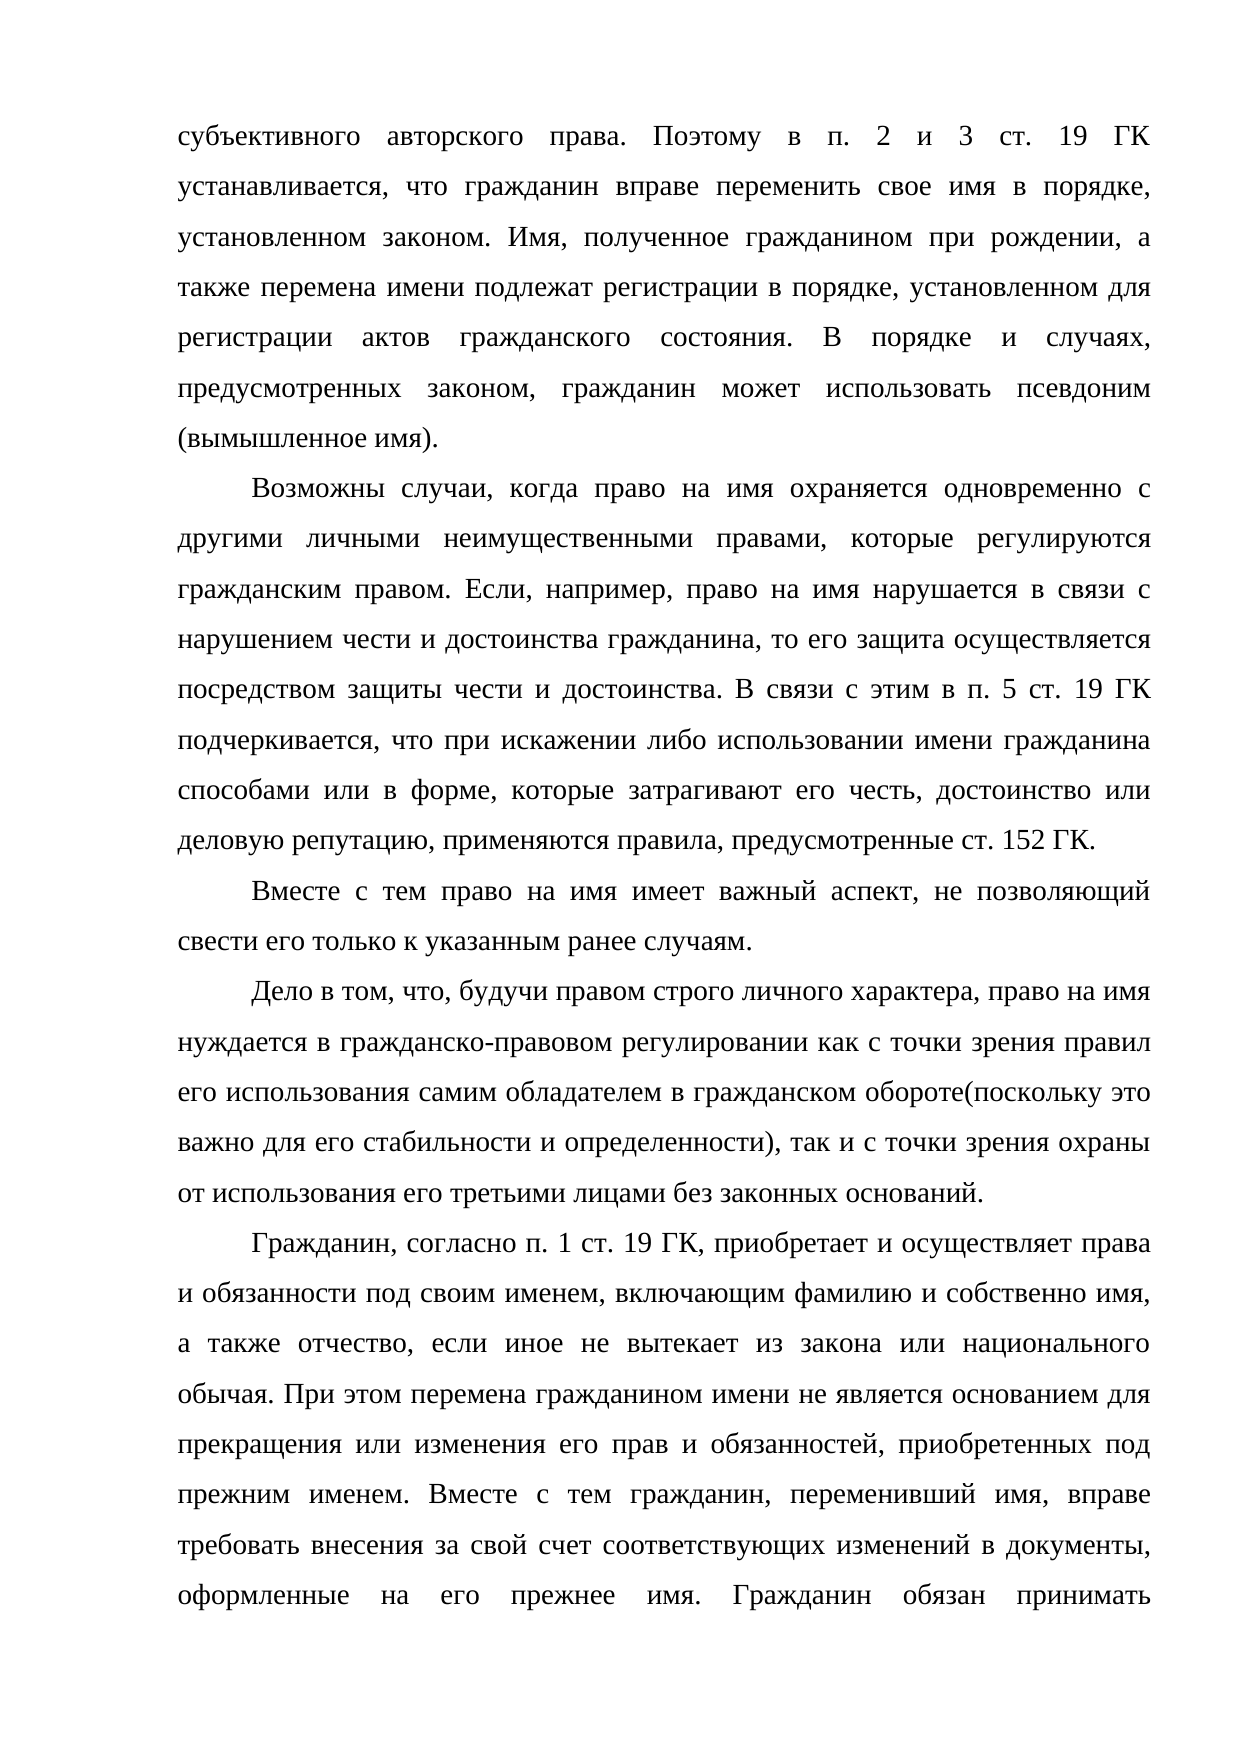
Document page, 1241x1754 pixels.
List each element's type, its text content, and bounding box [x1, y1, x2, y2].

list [177, 1225, 1152, 1611]
list Возможны случаи, когда право на имя охраняется одновременно с другими личными неимущественными правами, которые регулируются гражданским правом. Если, например, право на имя нарушается в связи с нарушением чести и достоинства гражданина, то его защита осуществляется посредством защиты чести и достоинства. В связи с этим в п. 5 ст. 19 ГК подчеркивается, что при искажении либо использовании имени гражданина способами или в форме, которые затрагивают его честь, достоинство или деловую репутацию, применяются правила, предусмотренные ст. 152 ГК. [177, 470, 1152, 856]
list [177, 118, 1152, 453]
list Вместе с тем право на имя имеет важный аспект, не позволяющий свести его только к указанным ранее случаям. [177, 873, 1152, 957]
list Дело в том, что, будучи правом строго личного характера, право на имя нуждается в гражданско-правовом регулировании как с точки зрения правил его использования самим обладателем в гражданском обороте(поскольку это важно для его стабильности и определенности), так и с точки зрения охраны от использования его третьими лицами без законных оснований. [177, 973, 1152, 1208]
